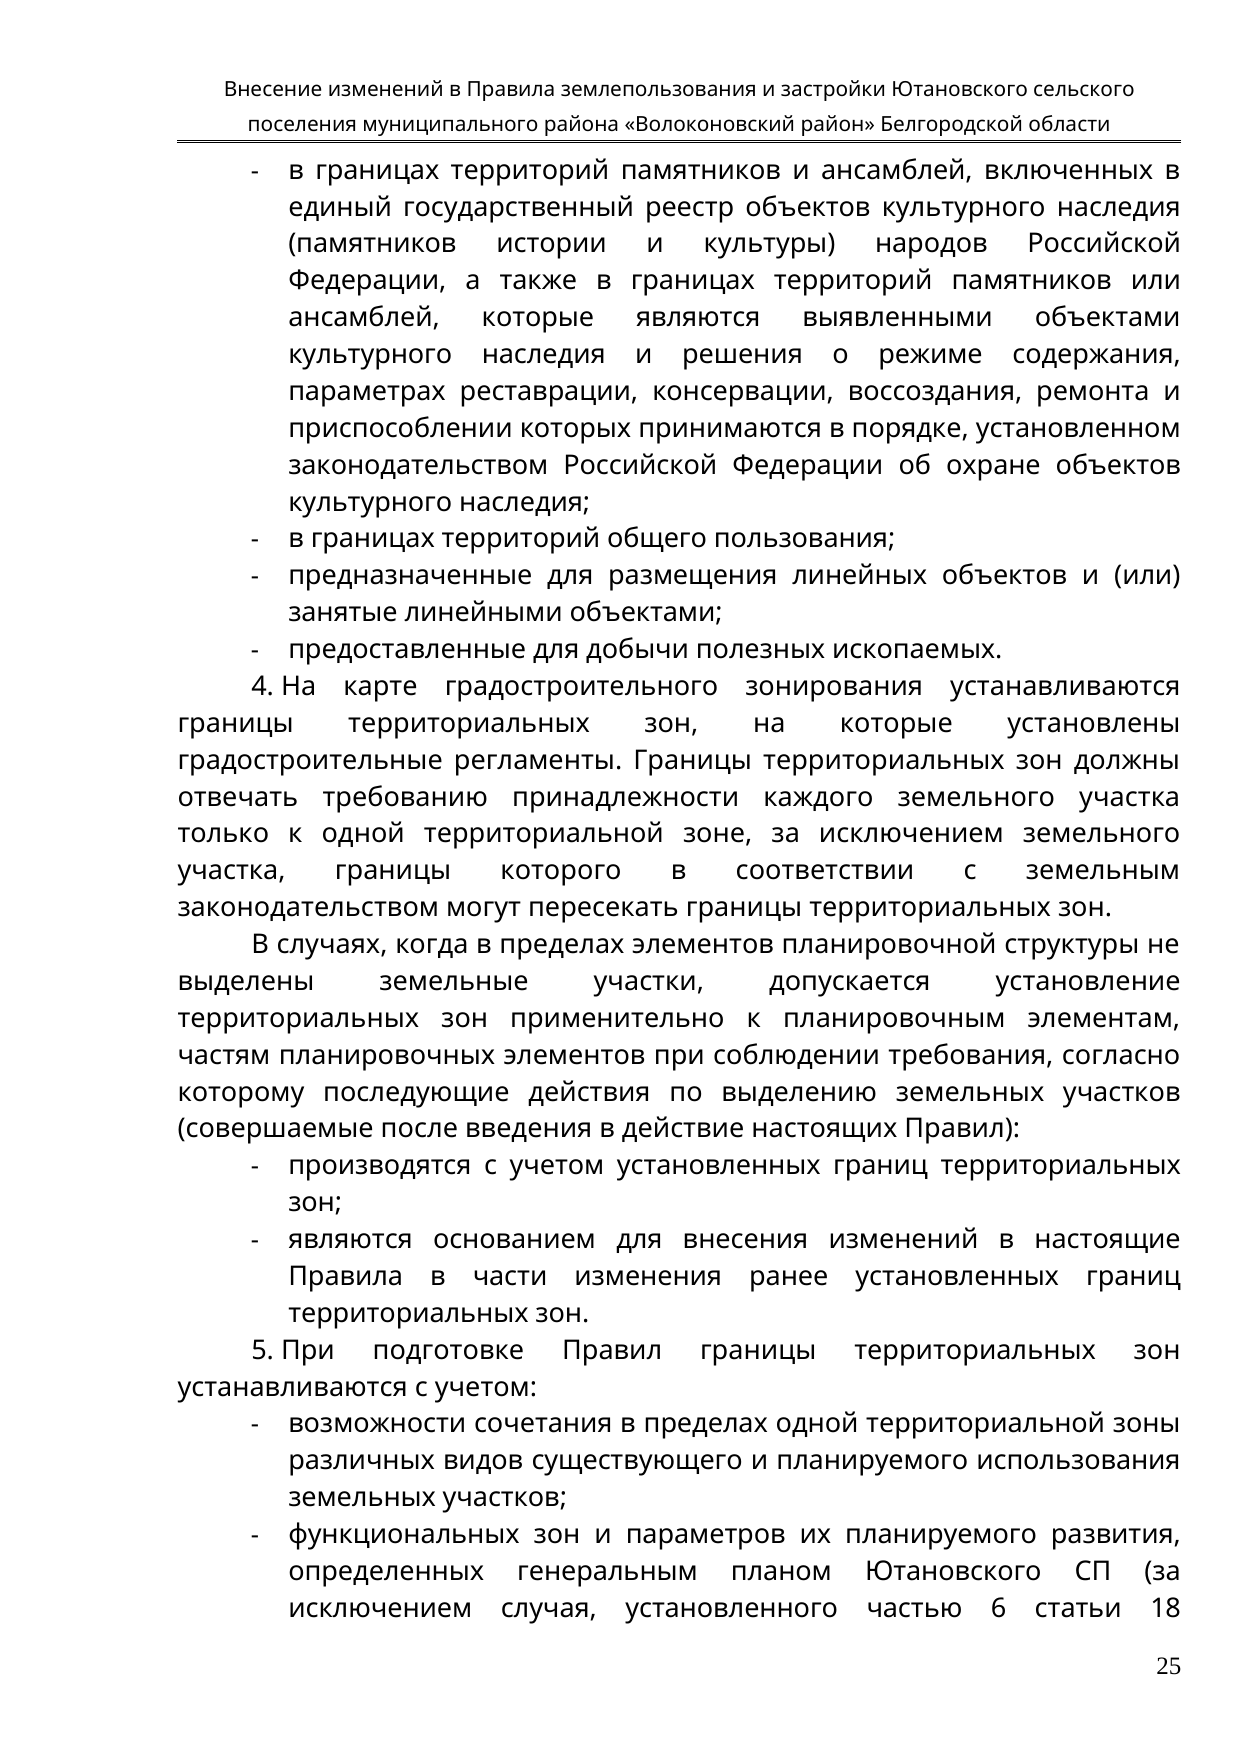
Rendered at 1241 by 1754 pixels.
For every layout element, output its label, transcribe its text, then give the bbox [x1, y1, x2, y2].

list в границах территорий памятников и ансамблей, включенных в единый государственный реестр объектов культурного наследия (памятников истории и культуры) народов Российской Федерации, а также в границах территорий памятников или ансамблей, которые являются выявленными объектами культурного наследия и решения о режиме содержания, параметрах реставрации, консервации, воссоздания, ремонта и приспособлении которых принимаются в порядке, установленном законодательством Российской Федерации об охране объектов культурного наследия; [251, 150, 1181, 519]
list в границах территорий общего пользования; [251, 519, 1181, 556]
list При подготовке Правил границы территориальных зон устанавливаются с учетом: [177, 1330, 1181, 1404]
list На карте градостроительного зонирования устанавливаются границы территориальных зон, на которые установлены градостроительные регламенты. Границы территориальных зон должны отвечать требованию принадлежности каждого земельного участка только к одной территориальной зоне, за исключением земельного участка, границы которого в соответствии с земельным законодательством могут пересекать границы территориальных зон. [177, 666, 1181, 924]
list предоставленные для добычи полезных ископаемых. [251, 629, 1181, 666]
list возможности сочетания в пределах одной территориальной зоны различных видов существующего и планируемого использования земельных участков; [251, 1404, 1181, 1514]
list предназначенные для размещения линейных объектов и (или) занятые линейными объектами; [251, 556, 1181, 629]
list производятся с учетом установленных границ территориальных зон; [251, 1146, 1181, 1219]
list являются основанием для внесения изменений в настоящие Правила в части изменения ранее установленных границ территориальных зон. [251, 1219, 1181, 1330]
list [251, 1514, 1181, 1625]
text В случаях, когда в пределах элементов планировочной структуры не выделены земельные участки, допускается установление территориальных зон применительно к планировочным элементам, частям планировочных элементов при соблюдении требования, согласно которому последующие действия по выделению земельных участков (совершаемые после введения в действие настоящих Правил): [177, 924, 1181, 1146]
